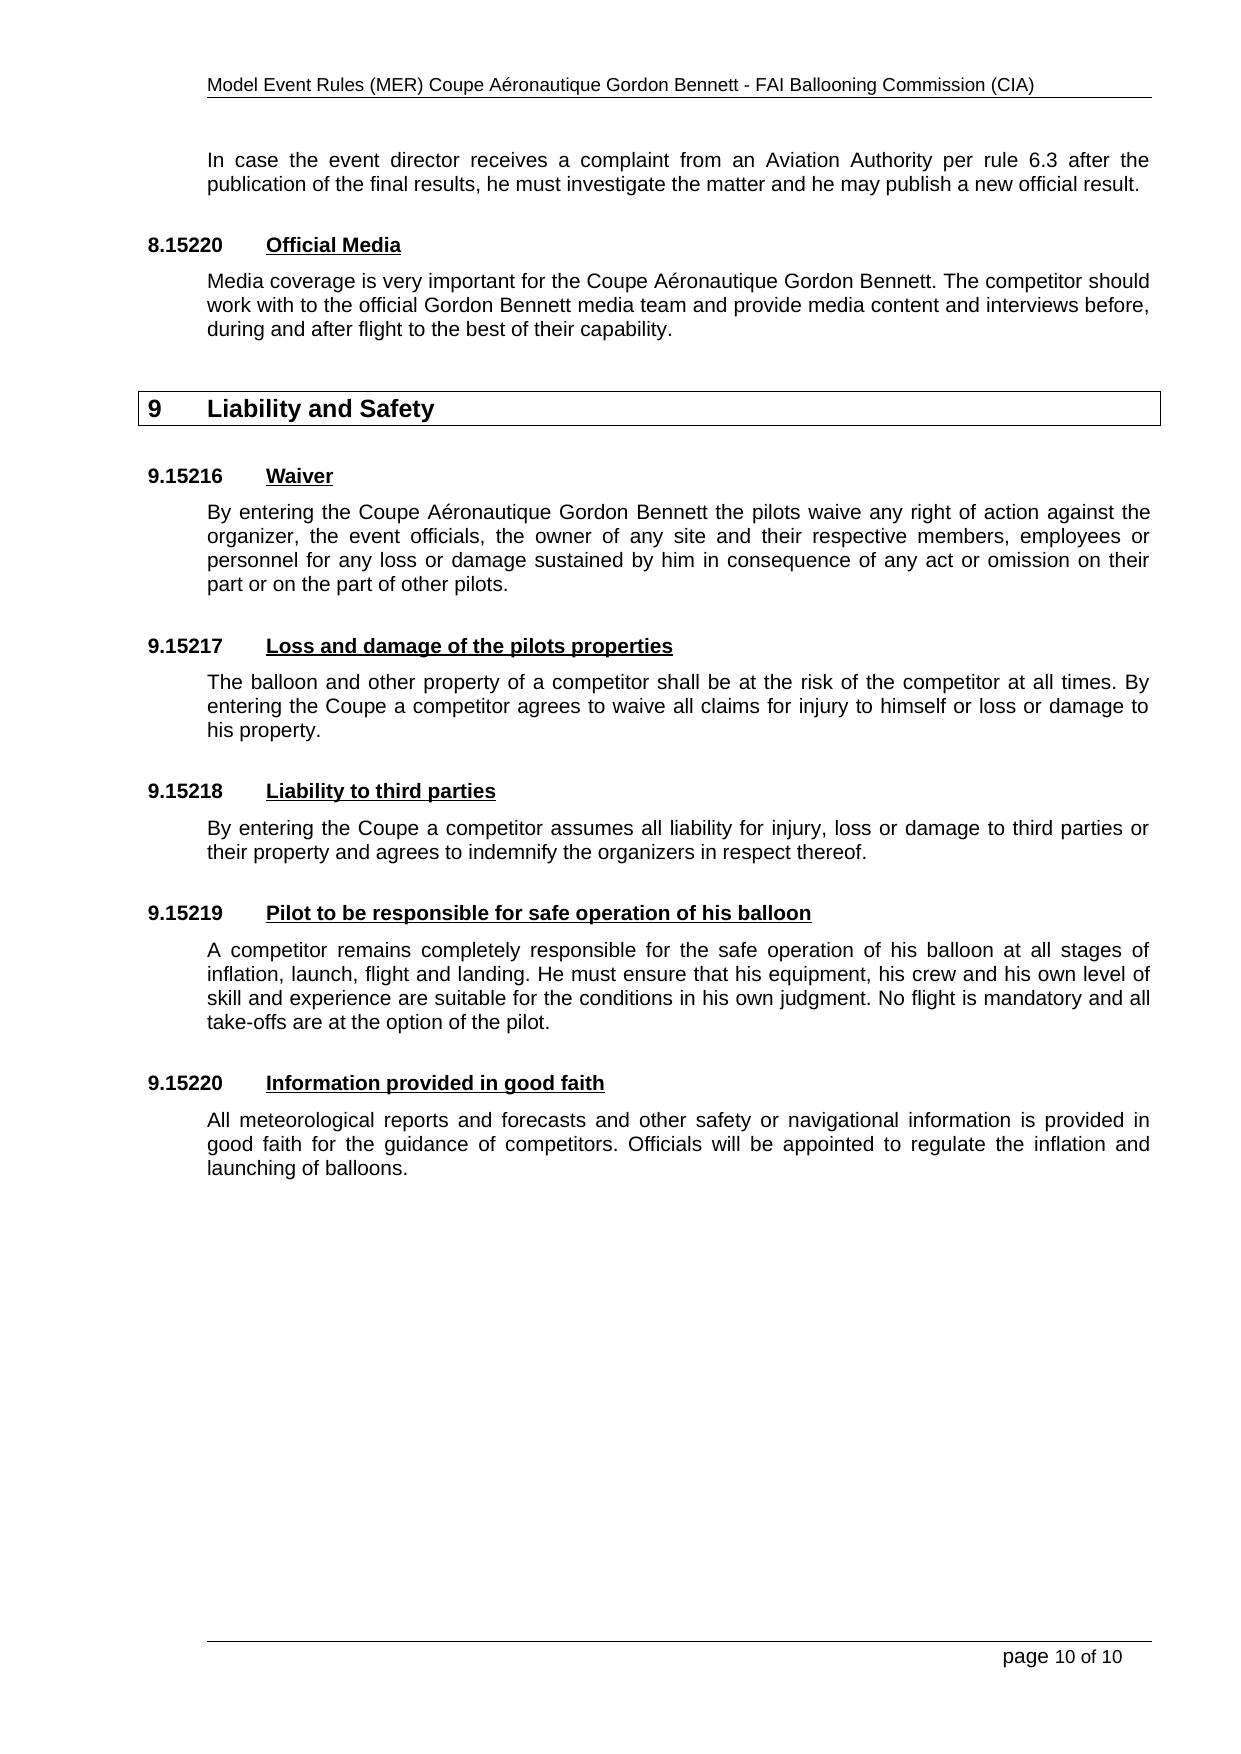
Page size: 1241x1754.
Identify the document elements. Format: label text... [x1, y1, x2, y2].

text All meteorological reports and forecasts and other safety or navigational information is provided in good faith for the guidance of competitors. Officials will be appointed to regulate the inflation and launching of balloons. [207, 1107, 1152, 1179]
text Media coverage is very important for the Coupe Aéronautique Gordon Bennett. The competitor should work with to the official Gordon Bennett media team and provide media content and interviews before, during and after flight to the best of their capability. [207, 269, 1152, 341]
subtitle Official Media [148, 233, 1147, 257]
subtitle Pilot to be responsible for safe operation of his balloon [148, 901, 1147, 925]
text The balloon and other property of a competitor shall be at the risk of the competitor at all times. By entering the Coupe a competitor agrees to waive all claims for injury to himself or loss or damage to his property. [207, 670, 1152, 742]
text In case the event director receives a complaint from an Aviation Authority per rule 6.3 after the publication of the final results, he must investigate the matter and he may publish a new official result. [207, 147, 1152, 195]
subtitle Waiver [148, 464, 1147, 488]
text A competitor remains completely responsible for the safe operation of his balloon at all stages of inflation, launch, flight and landing. He must ensure that his equipment, his crew and his own level of skill and experience are suitable for the conditions in his own judgment. No flight is mandatory and all take-offs are at the option of the pilot. [207, 938, 1152, 1033]
text By entering the Coupe a competitor assumes all liability for injury, loss or damage to third parties or their property and agrees to indemnify the organizers in respect thereof. [207, 816, 1152, 864]
subtitle Liability to third parties [148, 779, 1147, 803]
subtitle Liability and Safety [139, 392, 1160, 425]
text By entering the Coupe Aéronautique Gordon Bennett the pilots waive any right of action against the organizer, the event officials, the owner of any site and their respective members, employees or personnel for any loss or damage sustained by him in consequence of any act or omission on their part or on the part of other pilots. [207, 500, 1152, 596]
subtitle Loss and damage of the pilots properties [148, 633, 1147, 657]
subtitle Information provided in good faith [148, 1071, 1147, 1095]
